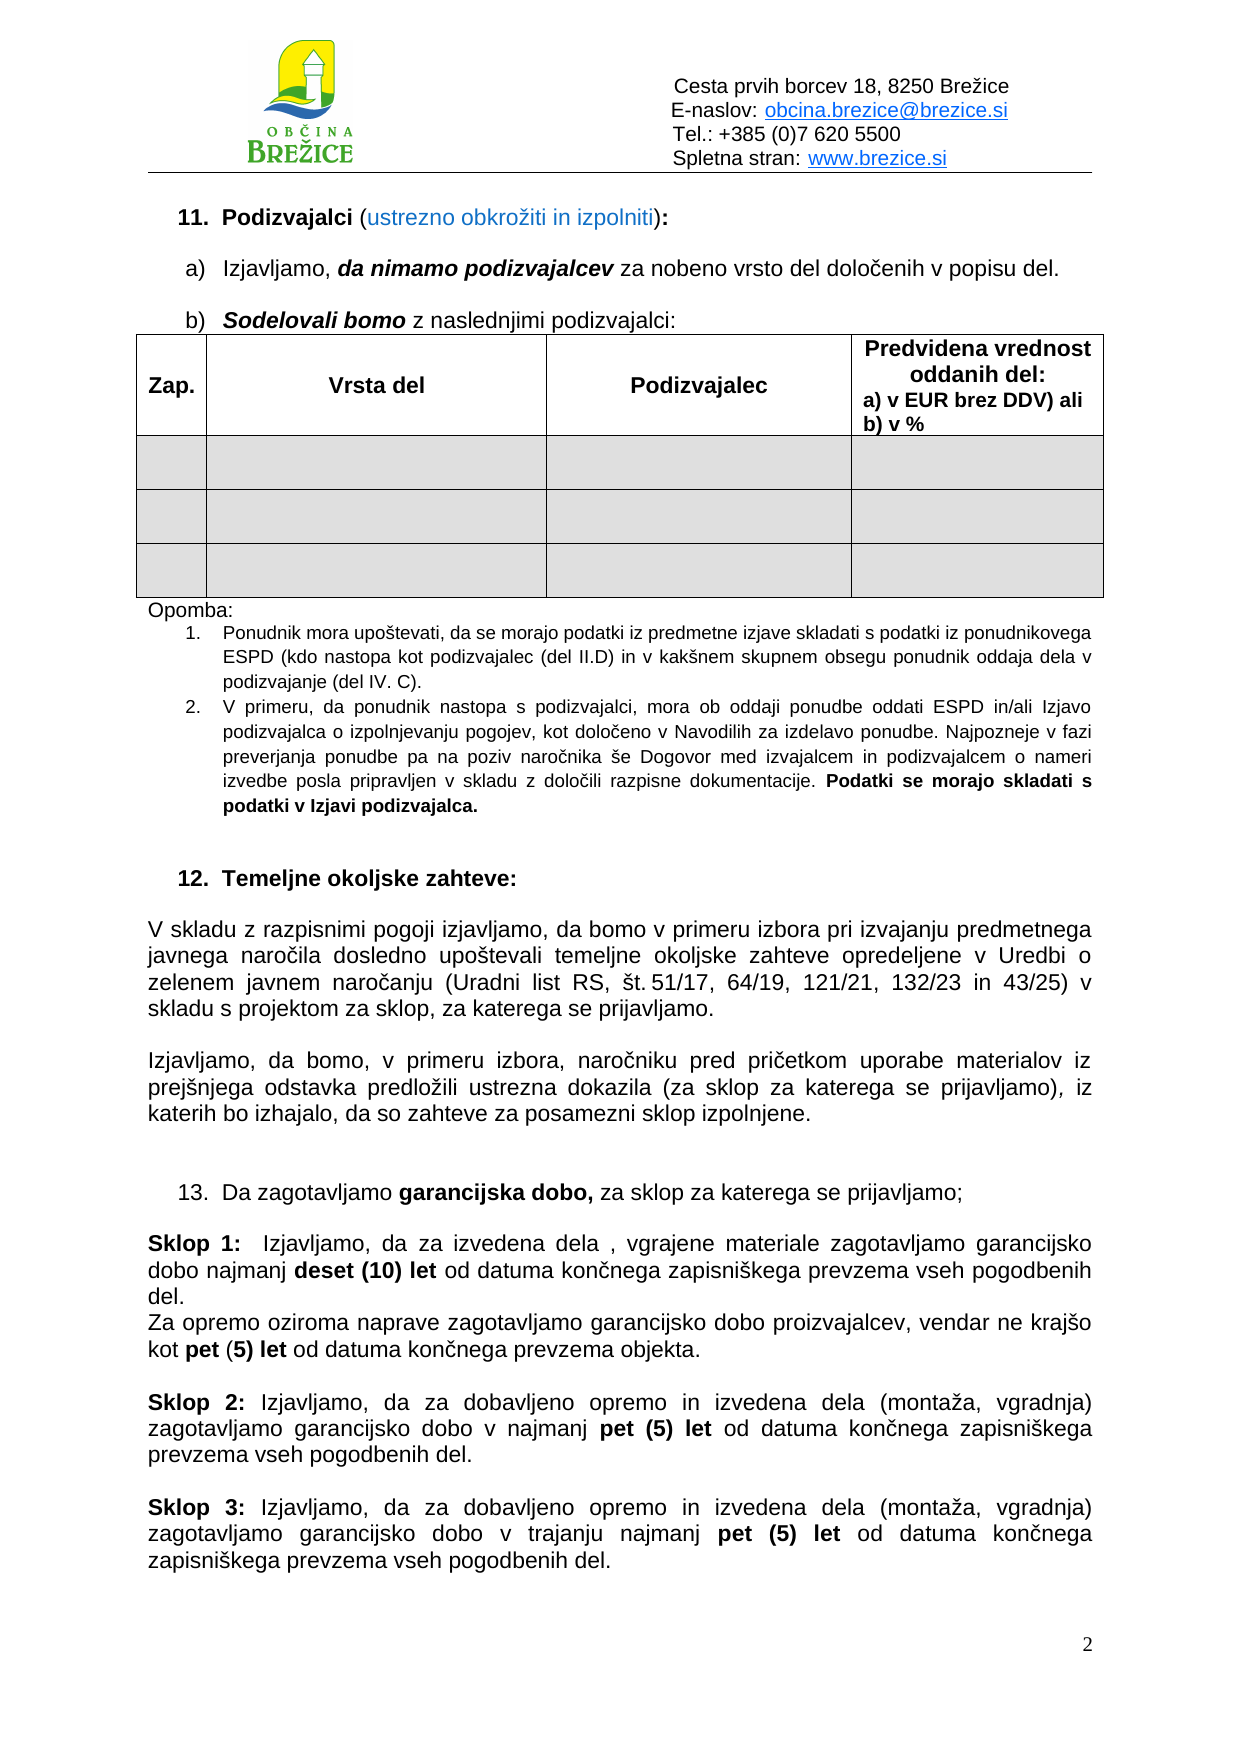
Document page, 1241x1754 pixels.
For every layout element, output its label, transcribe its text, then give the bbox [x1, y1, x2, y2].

table_cell [137, 436, 206, 489]
table_cell [852, 436, 1103, 489]
text Izjavljamo, da bomo, v primeru izbora, naročniku pred pričetkom uporabe materialov iz prejšnjega odstavka predložili ustrezna dokazila (za sklop za katerega se prijavljamo), iz katerih bo izhajalo, da so zahteve za posamezni sklop izpolnjene. [148, 1047, 1092, 1127]
text Sklop 2: Izjavljamo, da za dobavljeno opremo in izvedena dela (montaža, vgradnja) zagotavljamo garancijsko dobo v najmanj pet (5) let od datuma končnega zapisniškega prevzema vseh pogodbenih del. [148, 1388, 1092, 1467]
table_cell [207, 544, 546, 597]
list Temeljne okoljske zahteve: [177, 865, 1092, 891]
list Izjavljamo, da nimamo podizvajalcev za nobeno vrsto del določenih v popisu del. [185, 254, 1092, 281]
table_cell [207, 436, 546, 489]
text Opomba: [148, 598, 1092, 622]
text Sklop 3: Izjavljamo, da za dobavljeno opremo in izvedena dela (montaža, vgradnja) zagotavljamo garancijsko dobo v trajanju najmanj pet (5) let od datuma končnega zapisniškega prevzema vseh pogodbenih del. [148, 1494, 1092, 1573]
list Da zagotavljamo garancijska dobo, za sklop za katerega se prijavljamo; [177, 1179, 1092, 1206]
picture [247, 40, 353, 163]
table_header Vrsta del [207, 335, 546, 435]
table_cell [547, 436, 851, 489]
table_cell [852, 490, 1103, 543]
list Ponudnik mora upoštevati, da se morajo podatki iz predmetne izjave skladati s podatki iz ponudnikovega ESPD (kdo nastopa kot podizvajalec (del II.D) in v kakšnem skupnem obsegu ponudnik oddaja dela v podizvajanje (del IV. C). [185, 622, 1092, 693]
text V skladu z razpisnimi pogoji izjavljamo, da bomo v primeru izbora pri izvajanju predmetnega javnega naročila dosledno upoštevali temeljne okoljske zahteve opredeljene v Uredbi o zelenem javnem naročanju (Uradni list RS, št. 51/17, 64/19, 121/21, 132/23 in 43/25) v skladu s projektom za sklop, za katerega se prijavljamo. [148, 916, 1092, 1021]
text Za opremo oziroma naprave zagotavljamo garancijsko dobo proizvajalcev, vendar ne krajšo kot pet (5) let od datuma končnega prevzema objekta. [148, 1309, 1092, 1362]
table_cell [137, 544, 206, 597]
list Sodelovali bomo z naslednjimi podizvajalci: [185, 307, 1092, 334]
list V primeru, da ponudnik nastopa s podizvajalci, mora ob oddaji ponudbe oddati ESPD in/ali Izjavo podizvajalca o izpolnjevanju pogojev, kot določeno v Navodilih za izdelavo ponudbe. Najpozneje v fazi preverjanja ponudbe pa na poziv naročnika še Dogovor med izvajalcem in podizvajalcem o nameri izvedbe posla pripravljen v skladu z določili razpisne dokumentacije. Podatki se morajo skladati s podatki v Izjavi podizvajalca. [185, 696, 1092, 817]
list Podizvajalci (ustrezno obkrožiti in izpolniti): [177, 203, 1092, 230]
table_cell [207, 490, 546, 543]
table_cell [137, 490, 206, 543]
table_cell [547, 490, 851, 543]
text Sklop 1: Izjavljamo, da za izvedena dela , vgrajene materiale zagotavljamo garancijsko dobo najmanj deset (10) let od datuma končnega zapisniškega prevzema vseh pogodbenih del. [148, 1230, 1092, 1309]
table_cell [852, 544, 1103, 597]
table_header Predvidena vrednost oddanih del: a) v EUR brez DDV) ali b) v % [852, 335, 1103, 435]
table_header Zap. [137, 335, 206, 435]
table_cell [547, 544, 851, 597]
table_header Podizvajalec [547, 335, 851, 435]
